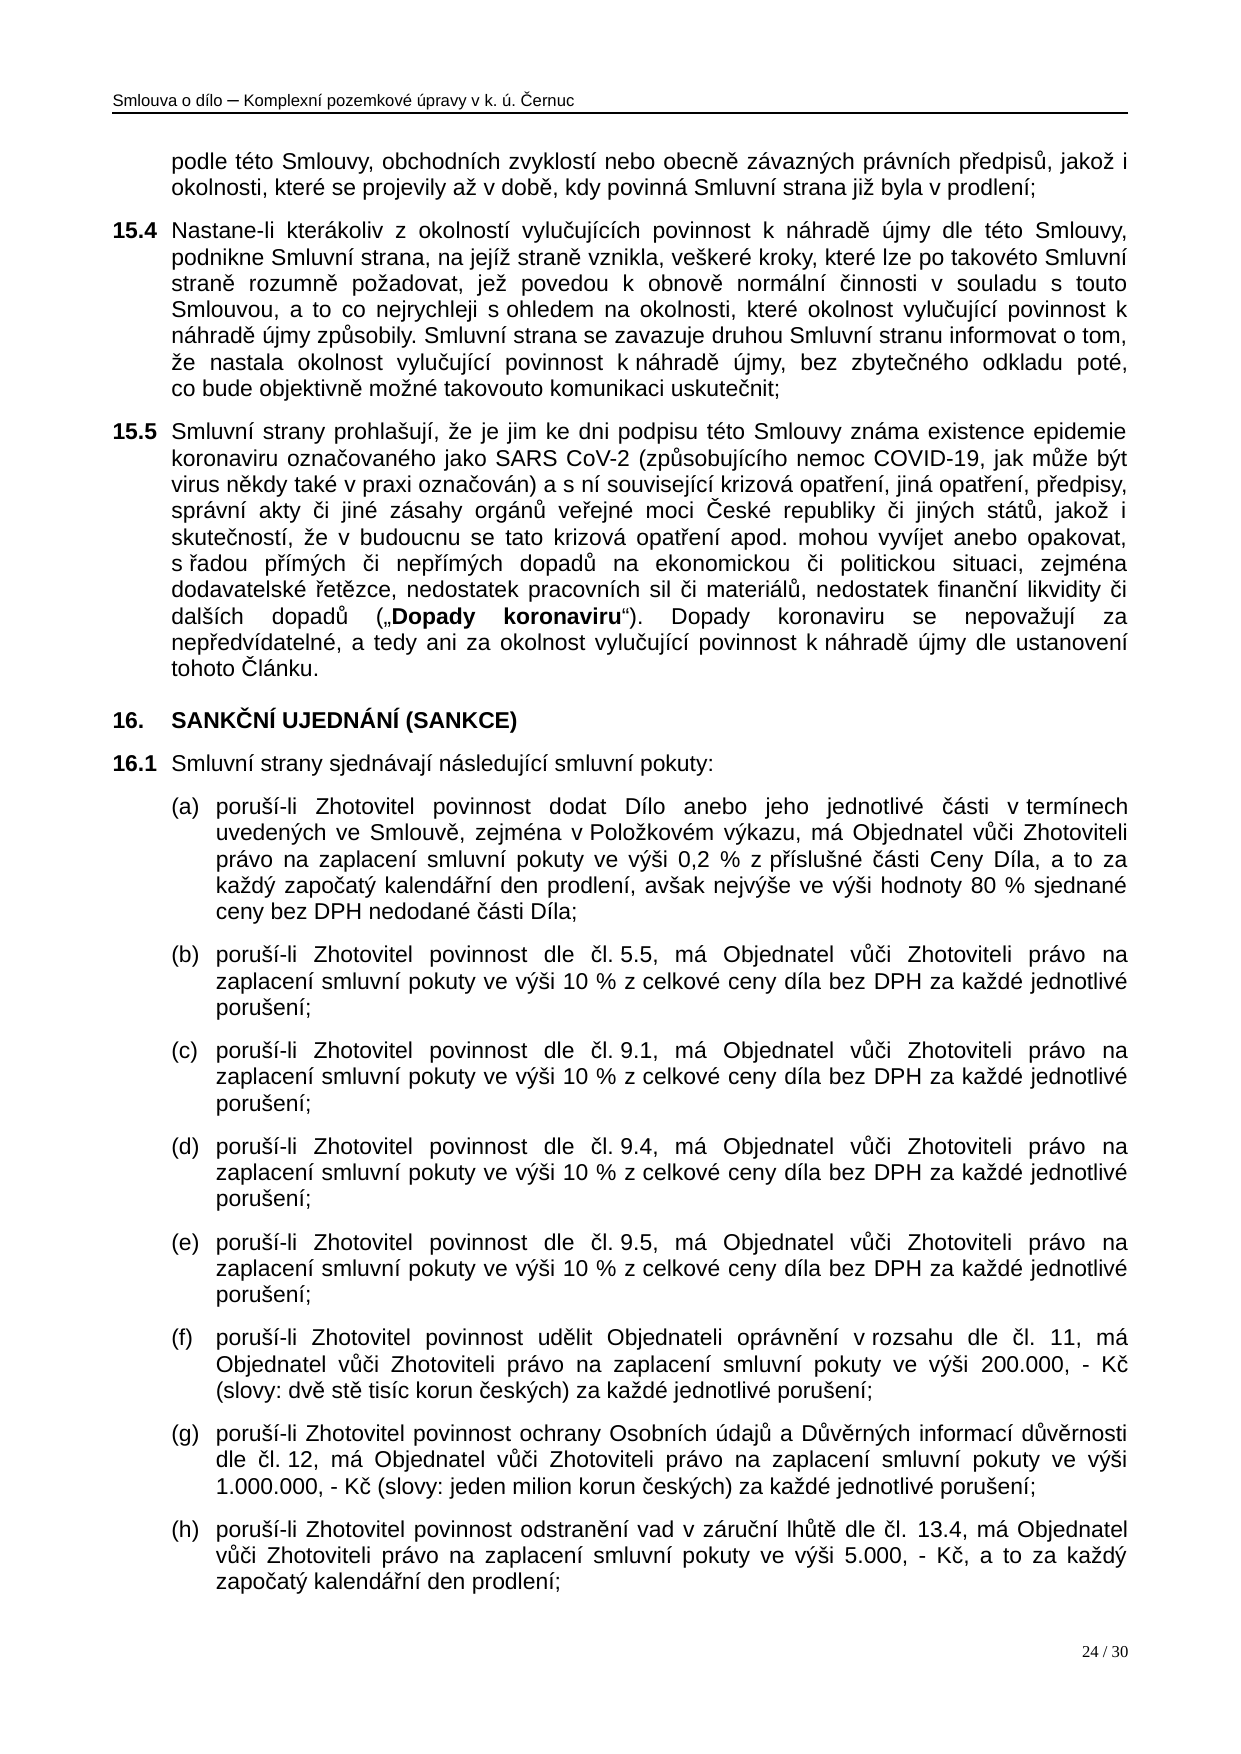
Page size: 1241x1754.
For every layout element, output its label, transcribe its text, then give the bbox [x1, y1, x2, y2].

list poruší-li Zhotovitel povinnost dle čl. 9.1, má Objednatel vůči Zhotoviteli právo na zaplacení smluvní pokuty ve výši 10 % z celkové ceny díla bez DPH za každé jednotlivé porušení; [171, 1037, 1128, 1116]
text Smluvní strany prohlašují, že je jim ke dni podpisu této Smlouvy známa existence epidemie koronaviru označovaného jako SARS CoV-2 (způsobujícího nemoc COVID-19, jak může být virus někdy také v praxi označován) a s ní související krizová opatření, jiná opatření, předpisy, správní akty či jiné zásahy orgánů veřejné moci České republiky či jiných států, jakož i skutečností, že v budoucnu se tato krizová opatření apod. mohou vyvíjet anebo opakovat, s řadou přímých či nepřímých dopadů na ekonomickou či politickou situaci, zejména dodavatelské řetězce, nedostatek pracovních sil či materiálů, nedostatek finanční likvidity či dalších dopadů („Dopady koronaviru“). Dopady koronaviru se nepovažují za nepředvídatelné, a tedy ani za okolnost vylučující povinnost k náhradě újmy dle ustanovení tohoto Článku. [112, 418, 1128, 682]
text Nastane-li kterákoliv z okolností vylučujících povinnost k náhradě újmy dle této Smlouvy, podnikne Smluvní strana, na jejíž straně vznikla, veškeré kroky, které lze po takovéto Smluvní straně rozumně požadovat, jež povedou k obnově normální činnosti v souladu s touto Smlouvou, a to co nejrychleji s ohledem na okolnosti, které okolnost vylučující povinnost k náhradě újmy způsobily. Smluvní strana se zavazuje druhou Smluvní stranu informovat o tom, že nastala okolnost vylučující povinnost k náhradě újmy, bez zbytečného odkladu poté, co bude objektivně možné takovouto komunikaci uskutečnit; [112, 217, 1128, 402]
text poruší-li Zhotovitel povinnost odstranění vad v záruční lhůtě dle čl. 13.4, má Objednatel vůči Zhotoviteli právo na zaplacení smluvní pokuty ve výši 5.000, - Kč, a to za každý započatý kalendářní den prodlení; [171, 1516, 1128, 1595]
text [112, 148, 1128, 200]
text Smluvní strany sjednávají následující smluvní pokuty: [112, 750, 1128, 776]
list poruší-li Zhotovitel povinnost dle čl. 9.5, má Objednatel vůči Zhotoviteli právo na zaplacení smluvní pokuty ve výši 10 % z celkové ceny díla bez DPH za každé jednotlivé porušení; [171, 1228, 1128, 1307]
list poruší-li Zhotovitel povinnost dle čl. 5.5, má Objednatel vůči Zhotoviteli právo na zaplacení smluvní pokuty ve výši 10 % z celkové ceny díla bez DPH za každé jednotlivé porušení; [171, 941, 1128, 1020]
text Sankční ujednání (SANKCE) [112, 707, 1128, 733]
list poruší-li Zhotovitel povinnost dle čl. 9.4, má Objednatel vůči Zhotoviteli právo na zaplacení smluvní pokuty ve výši 10 % z celkové ceny díla bez DPH za každé jednotlivé porušení; [171, 1133, 1128, 1212]
text poruší-li Zhotovitel povinnost ochrany Osobních údajů a Důvěrných informací důvěrnosti dle čl. 12, má Objednatel vůči Zhotoviteli právo na zaplacení smluvní pokuty ve výši 1.000.000, - Kč (slovy: jeden milion korun českých) za každé jednotlivé porušení; [171, 1420, 1128, 1499]
text poruší-li Zhotovitel povinnost udělit Objednateli oprávnění v rozsahu dle čl. 11, má Objednatel vůči Zhotoviteli právo na zaplacení smluvní pokuty ve výši 200.000, - Kč (slovy: dvě stě tisíc korun českých) za každé jednotlivé porušení; [171, 1324, 1128, 1403]
list poruší-li Zhotovitel povinnost dodat Dílo anebo jeho jednotlivé části v termínech uvedených ve Smlouvě, zejména v Položkovém výkazu, má Objednatel vůči Zhotoviteli právo na zaplacení smluvní pokuty ve výši 0,2 % z příslušné části Ceny Díla, a to za každý započatý kalendářní den prodlení, avšak nejvýše ve výši hodnoty 80 % sjednané ceny bez DPH nedodané části Díla; [171, 793, 1128, 924]
